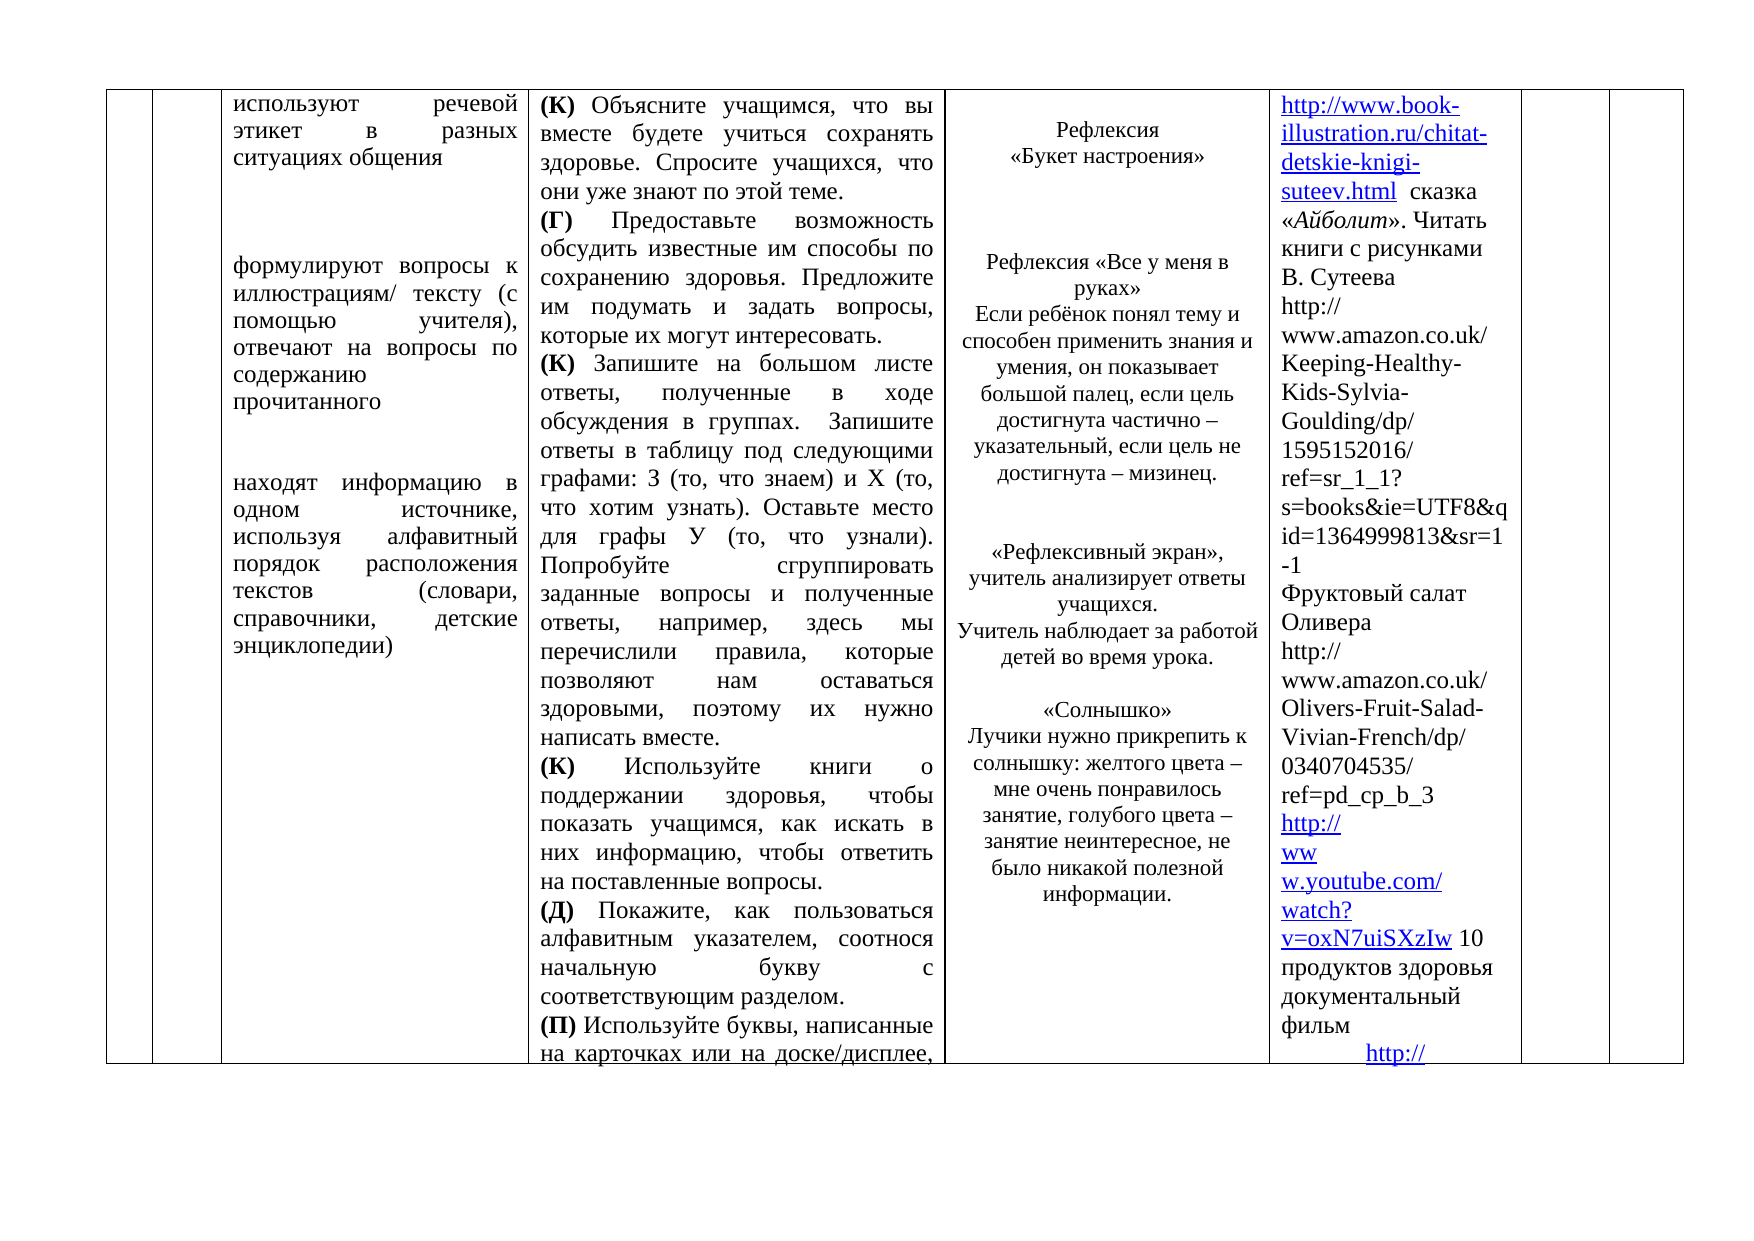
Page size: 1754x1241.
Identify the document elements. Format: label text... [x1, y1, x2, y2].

table_cell [1610, 90, 1683, 1063]
table_cell используют речевой этикет в разных ситуациях общения формулируют вопросы к иллюстрациям/ тексту (с помощью учителя), отвечают на вопросы по содержанию прочитанного находят информацию в одном источнике, используя алфавитный порядок расположения текстов (словари, справочники, детские энциклопедии) [222, 90, 528, 1063]
table_cell Рефлексия «Букет настроения» Рефлексия «Все у меня в руках» Если ребёнок понял тему и способен применить знания и умения, он показывает большой палец, если цель достигнута частично –указательный, если цель не достигнута – мизинец. «Рефлексивный экран», учитель анализирует ответы учащихся. Учитель наблюдает за работой детей во время урока. «Солнышко» Лучики нужно прикрепить к солнышку: желтого цвета – мне очень понравилось занятие, голубого цвета – занятие неинтересное, не было никакой полезной информации. [946, 90, 1269, 1063]
table_cell (К) Объясните учащимся, что вы вместе будете учиться сохранять здоровье. Спросите учащихся, что они уже знают по этой теме. (Г) Предоставьте возможность обсудить известные им способы по сохранению здоровья. Предложите им подумать и задать вопросы, которые их могут интересовать. (К) Запишите на большом листе ответы, полученные в ходе обсуждения в группах. Запишите ответы в таблицу под следующими графами: З (то, что знаем) и Х (то, что хотим узнать). Оставьте место для графы У (то, что узнали). Попробуйте сгруппировать заданные вопросы и полученные ответы, например, здесь мы перечислили правила, которые позволяют нам оставаться здоровыми, поэтому их нужно написать вместе. (К) Используйте книги о поддержании здоровья, чтобы показать учащимся, как искать в них информацию, чтобы ответить на поставленные вопросы. (Д) Покажите, как пользоваться алфавитным указателем, соотнося начальную букву с соответствующим разделом. (П) Используйте буквы, написанные на карточках или на доске/дисплее, чтобы помочь учащимся как можно быстрее находить слова в алфавитном указателе. Проведите соревнование: кто быстрее найдет слова в алфавитном указателе. (К) Посмотрите обучающую телепрограмму о том, как оставаться здоровыми. Задайте каждой группе один-два вопроса, ответы на [529, 90, 944, 1063]
table_cell [153, 90, 221, 1063]
table_cell http://www.book-illustration.ru/chitat-detskie-knigi-suteev.html сказка «Айболит». Читать книги с рисунками В. Сутеева http://www.amazon.co.uk/Keeping-Healthy-Kids-Sylvia-Goulding/dp/1595152016/ref=sr_1_1?s=books&ie=UTF8&qid=1364999813&sr=1-1 Фруктовый салат Оливера http://www.amazon.co.uk/Olivers-Fruit-Salad-Vivian-French/dp/0340704535/ref=pd_cp_b_3 http://www.youtube.com/watch?v=oxN7uiSXzIw 10 продуктов здоровья документальный фильм http://www.youtube.com/Watch?v=yFH9ogq2SVo [1270, 90, 1521, 1063]
table_cell [107, 90, 152, 1063]
table_cell [1522, 90, 1609, 1063]
